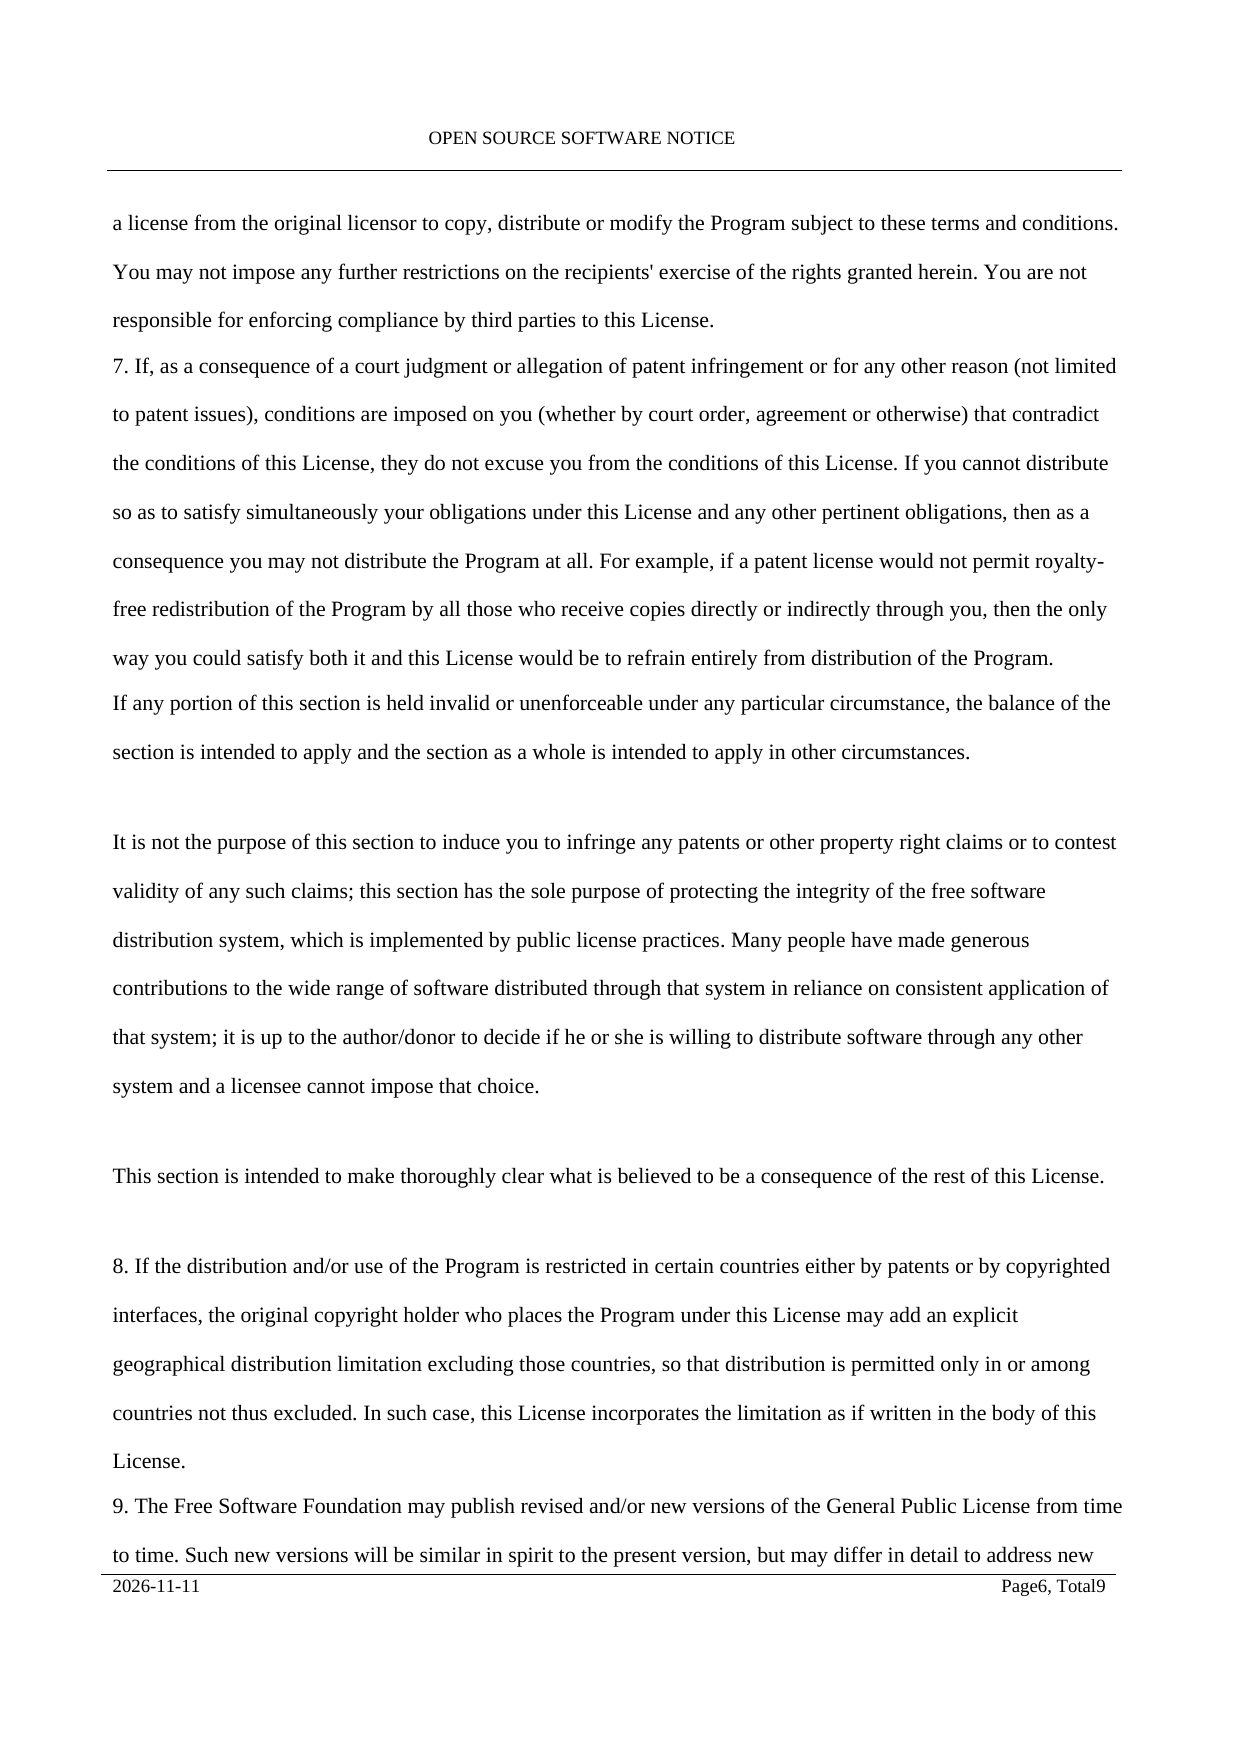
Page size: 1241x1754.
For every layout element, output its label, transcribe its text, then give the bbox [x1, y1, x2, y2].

text If any portion of this section is held invalid or unenforceable under any particular circumstance, the balance of the section is intended to apply and the section as a whole is intended to apply in other circumstances. [112, 687, 1128, 768]
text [112, 1490, 1128, 1571]
text 7. If, as a consequence of a court judgment or allegation of patent infringement or for any other reason (not limited to patent issues), conditions are imposed on you (whether by court order, agreement or otherwise) that contradict the conditions of this License, they do not excuse you from the conditions of this License. If you cannot distribute so as to satisfy simultaneously your obligations under this License and any other pertinent obligations, then as a consequence you may not distribute the Program at all. For example, if a patent license would not permit royalty-free redistribution of the Program by all those who receive copies directly or indirectly through you, then the only way you could satisfy both it and this License would be to refrain entirely from distribution of the Program. [112, 349, 1128, 674]
text It is not the purpose of this section to induce you to infringe any patents or other property right claims or to contest validity of any such claims; this section has the sole purpose of protecting the integrity of the free software distribution system, which is implemented by public license practices. Many people have made generous contributions to the wide range of software distributed through that system in reliance on consistent application of that system; it is up to the author/donor to decide if he or she is willing to distribute software through any other system and a licensee cannot impose that choice. [112, 826, 1128, 1102]
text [112, 206, 1128, 336]
text 8. If the distribution and/or use of the Program is restricted in certain countries either by patents or by copyrighted interfaces, the original copyright holder who places the Program under this License may add an explicit geographical distribution limitation excluding those countries, so that distribution is permitted only in or among countries not thus excluded. In such case, this License incorporates the limitation as if written in the body of this License. [112, 1250, 1128, 1477]
text This section is intended to make thoroughly clear what is believed to be a consequence of the rest of this License. [112, 1159, 1128, 1192]
